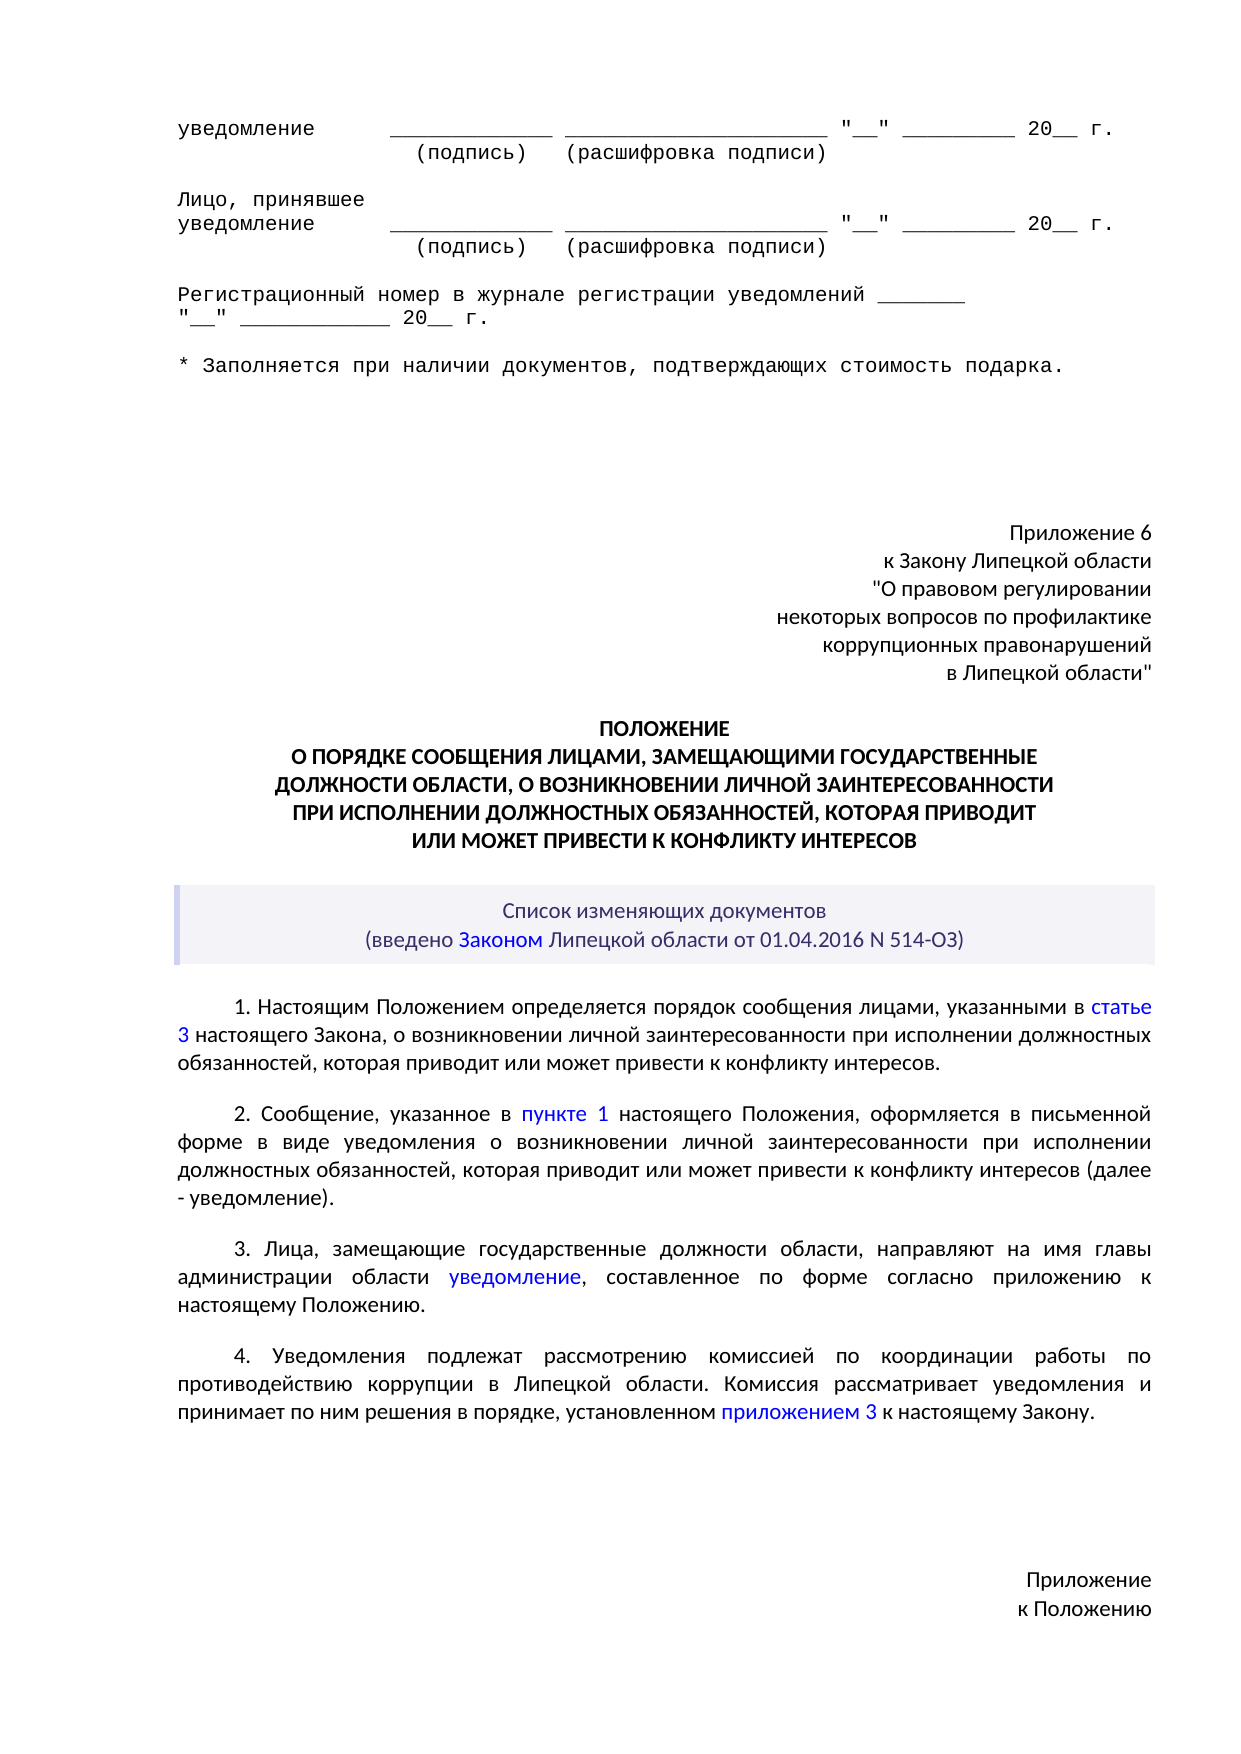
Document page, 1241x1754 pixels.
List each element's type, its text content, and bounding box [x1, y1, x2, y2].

text 3. Лица, замещающие государственные должности области, направляют на имя главы администрации области уведомление, составленное по форме согласно приложению к настоящему Положению. [177, 1234, 1152, 1318]
title ПРИ ИСПОЛНЕНИИ ДОЛЖНОСТНЫХ ОБЯЗАННОСТЕЙ, КОТОРАЯ ПРИВОДИТ [177, 798, 1152, 827]
title ДОЛЖНОСТИ ОБЛАСТИ, О ВОЗНИКНОВЕНИИ ЛИЧНОЙ ЗАИНТЕРЕСОВАННОСТИ [177, 771, 1152, 798]
text уведомление _____________ _____________________ "__" _________ 20__ г. [177, 118, 1152, 142]
text к Закону Липецкой области [177, 546, 1152, 574]
title ИЛИ МОЖЕТ ПРИВЕСТИ К КОНФЛИКТУ ИНТЕРЕСОВ [177, 827, 1152, 854]
title ПОЛОЖЕНИЕ [177, 714, 1152, 742]
text коррупционных правонарушений [177, 630, 1152, 658]
text "О правовом регулировании [177, 574, 1152, 602]
text Приложение 6 [177, 518, 1152, 546]
text 4. Уведомления подлежат рассмотрению комиссией по координации работы по противодействию коррупции в Липецкой области. Комиссия рассматривает уведомления и принимает по ним решения в порядке, установленном приложением 3 к настоящему Закону. [177, 1341, 1152, 1426]
text 1. Настоящим Положением определяется порядок сообщения лицами, указанными в статье 3 настоящего Закона, о возникновении личной заинтересованности при исполнении должностных обязанностей, которая приводит или может привести к конфликту интересов. [177, 992, 1152, 1077]
text к Положению [177, 1594, 1152, 1622]
text Лицо, принявшее [177, 189, 1152, 213]
text (подпись) (расшифровка подписи) [177, 236, 1152, 260]
title О ПОРЯДКЕ СООБЩЕНИЯ ЛИЦАМИ, ЗАМЕЩАЮЩИМИ ГОСУДАРСТВЕННЫЕ [177, 742, 1152, 771]
text Регистрационный номер в журнале регистрации уведомлений _______ [177, 284, 1152, 307]
text Приложение [177, 1566, 1152, 1594]
table_header Список изменяющих документов (введено Законом Липецкой области от 01.04.2016 N 514-ОЗ) [180, 885, 1149, 964]
text некоторых вопросов по профилактике [177, 602, 1152, 630]
text "__" ____________ 20__ г. [177, 307, 1152, 331]
text 2. Сообщение, указанное в пункте 1 настоящего Положения, оформляется в письменной форме в виде уведомления о возникновении личной заинтересованности при исполнении должностных обязанностей, которая приводит или может привести к конфликту интересов (далее - уведомление). [177, 1099, 1152, 1212]
text (подпись) (расшифровка подписи) [177, 142, 1152, 165]
text уведомление _____________ _____________________ "__" _________ 20__ г. [177, 213, 1152, 236]
text в Липецкой области" [177, 658, 1152, 686]
text * Заполняется при наличии документов, подтверждающих стоимость подарка. [177, 354, 1152, 378]
